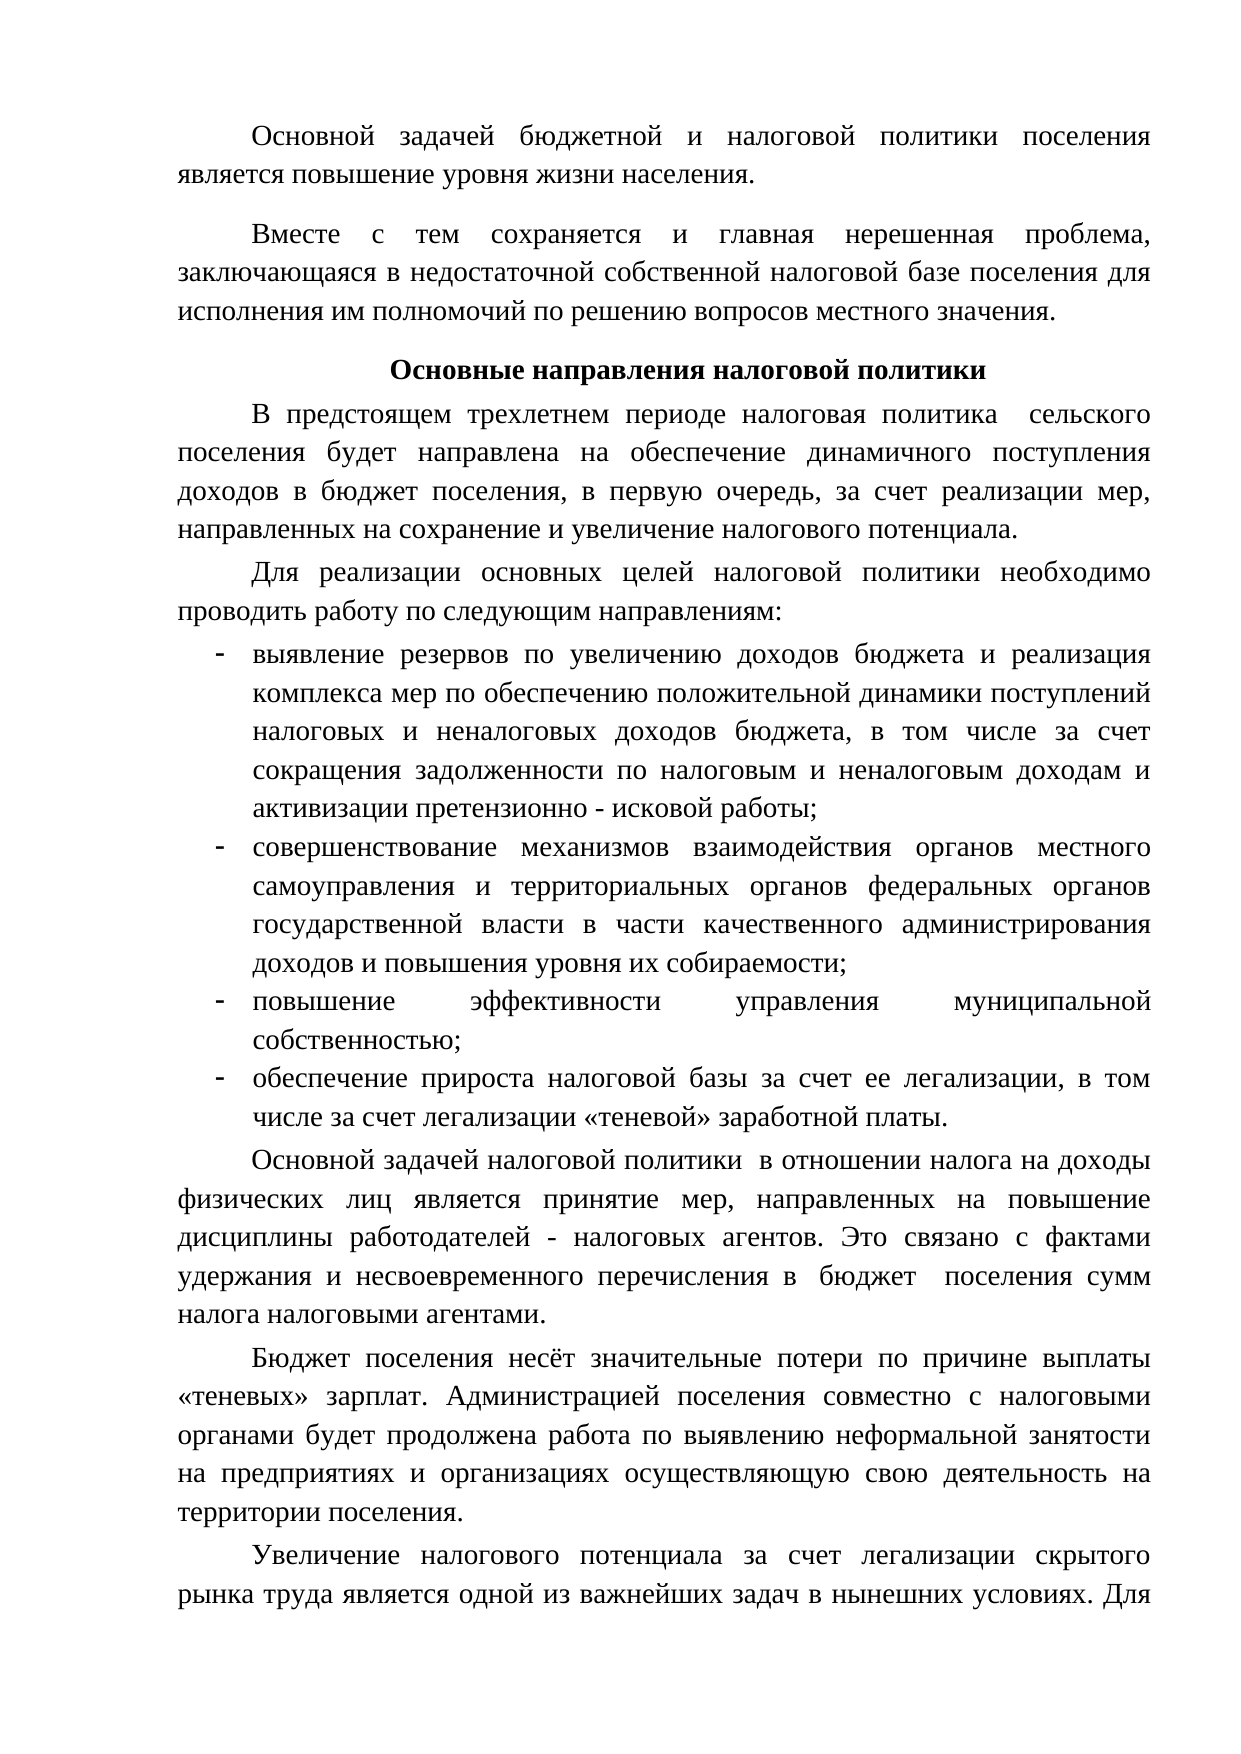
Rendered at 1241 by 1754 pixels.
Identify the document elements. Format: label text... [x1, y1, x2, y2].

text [177, 1537, 1152, 1609]
text Основной задачей бюджетной и налоговой политики поселения является повышение уровня жизни населения. [177, 118, 1152, 190]
list выявление резервов по увеличению доходов бюджета и реализация комплекса мер по обеспечению положительной динамики поступлений налоговых и неналоговых доходов бюджета, в том числе за счет сокращения задолженности по налоговым и неналоговым доходам и активизации претензионно - исковой работы; [215, 636, 1152, 824]
text В предстоящем трехлетнем периоде налоговая политика сельского поселения будет направлена на обеспечение динамичного поступления доходов в бюджет поселения, в первую очередь, за счет реализации мер, направленных на сохранение и увеличение налогового потенциала. [177, 396, 1152, 545]
text Основной задачей налоговой политики в отношении налога на доходы физических лиц является принятие мер, направленных на повышение дисциплины работодателей - налоговых агентов. Это связано с фактами удержания и несвоевременного перечисления в бюджет поселения сумм налога налоговыми агентами. [177, 1142, 1152, 1330]
text Бюджет поселения несёт значительные потери по причине выплаты «теневых» зарплат. Администрацией поселения совместно с налоговыми органами будет продолжена работа по выявлению неформальной занятости на предприятиях и организациях осуществляющую свою деятельность на территории поселения. [177, 1340, 1152, 1528]
text Основные направления налоговой политики [177, 352, 1152, 386]
list повышение эффективности управления муниципальной собственностью; [215, 983, 1152, 1056]
list совершенствование механизмов взаимодействия органов местного самоуправления и территориальных органов федеральных органов государственной власти в части качественного администрирования доходов и повышения уровня их собираемости; [215, 829, 1152, 978]
text Вместе с тем сохраняется и главная нерешенная проблема, заключающаяся в недостаточной собственной налоговой базе поселения для исполнения им полномочий по решению вопросов местного значения. [177, 216, 1152, 327]
text Для реализации основных целей налоговой политики необходимо проводить работу по следующим направлениям: [177, 554, 1152, 627]
list обеспечение прироста налоговой базы за счет ее легализации, в том числе за счет легализации «теневой» заработной платы. [215, 1061, 1152, 1133]
